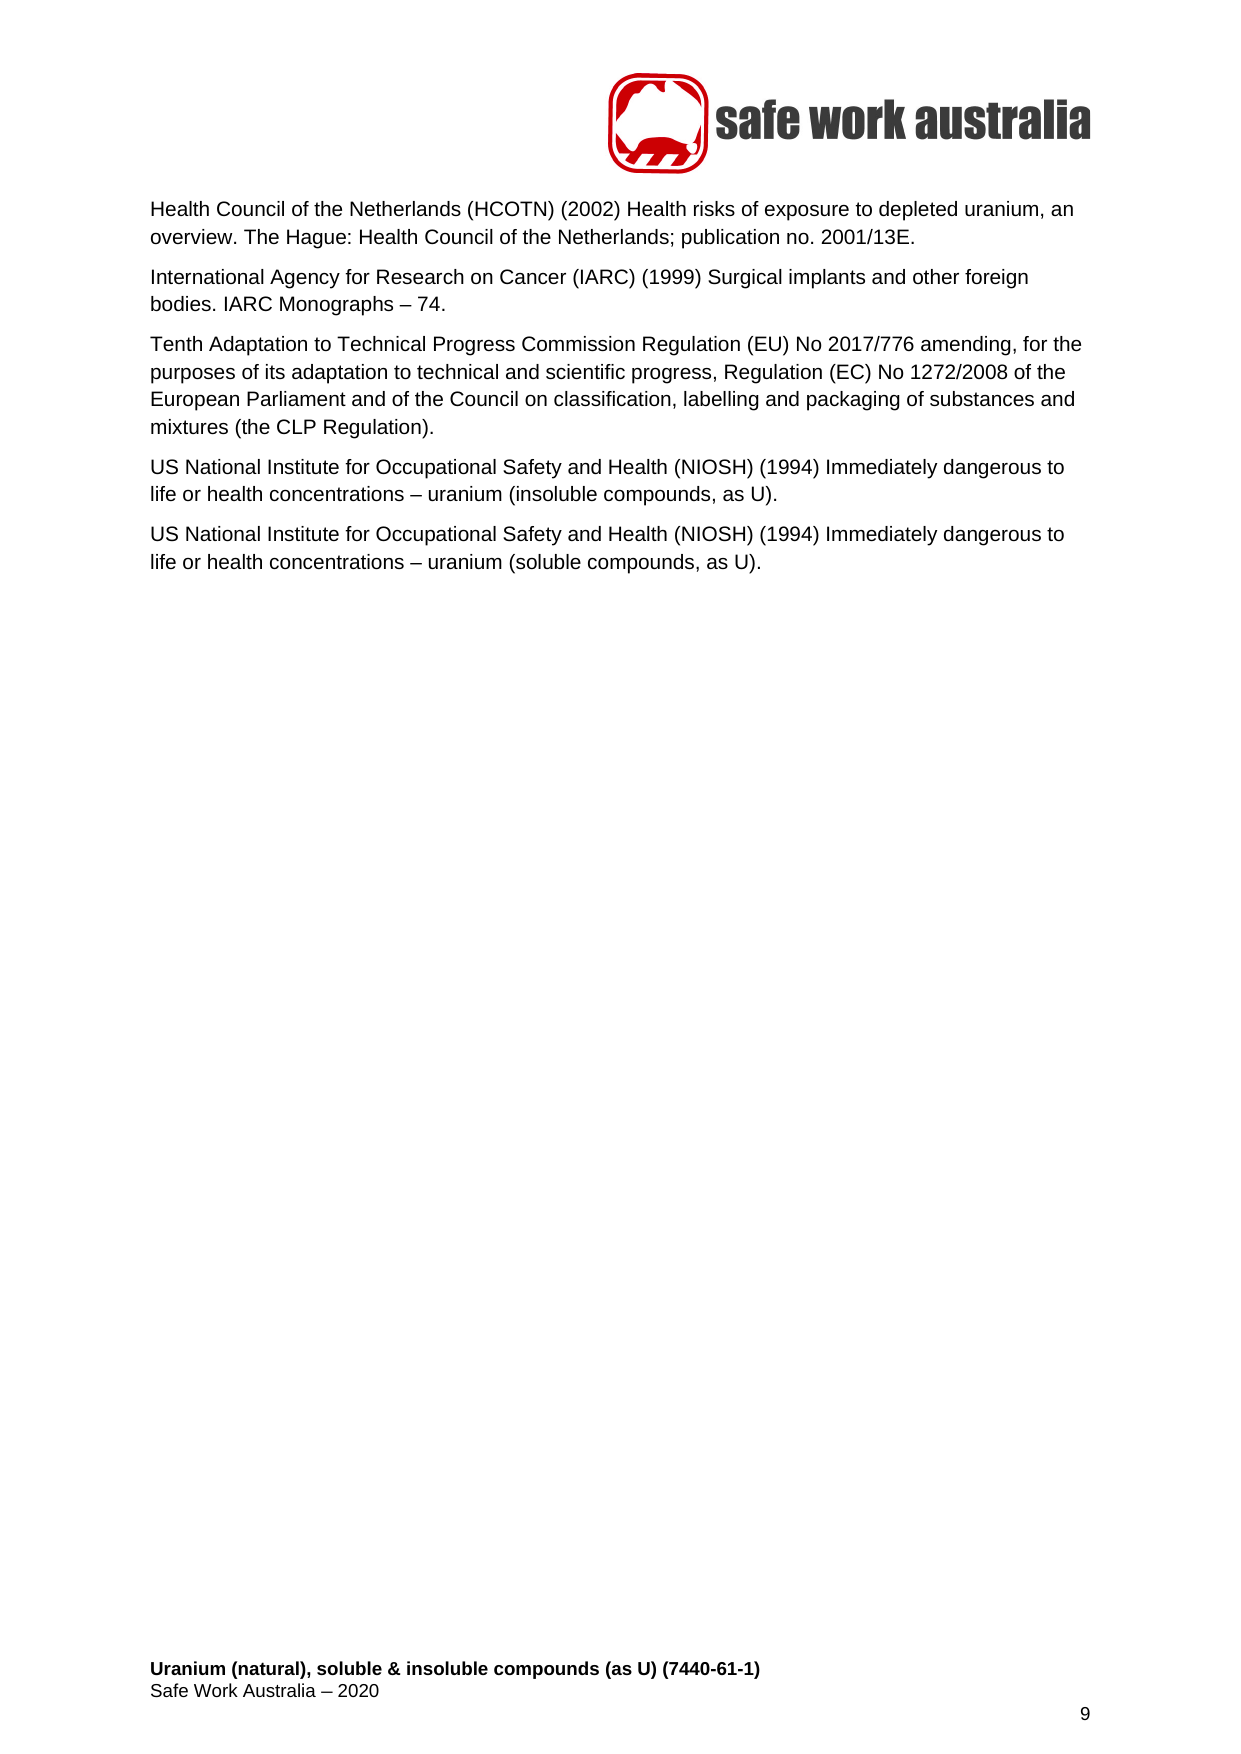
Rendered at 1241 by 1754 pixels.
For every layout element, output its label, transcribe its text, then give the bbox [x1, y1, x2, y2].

text International Agency for Research on Cancer (IARC) (1999) Surgical implants and other foreign bodies. IARC Monographs – 74. [150, 264, 1090, 316]
text US National Institute for Occupational Safety and Health (NIOSH) (1994) Immediately dangerous to life or health concentrations – uranium (soluble compounds, as U). [150, 522, 1090, 573]
text Health Council of the Netherlands (HCOTN) (2002) Health risks of exposure to depleted uranium, an overview. The Hague: Health Council of the Netherlands; publication no. 2001/13E. [150, 197, 1090, 248]
picture [605, 73, 1091, 174]
text Tenth Adaptation to Technical Progress Commission Regulation (EU) No 2017/776 amending, for the purposes of its adaptation to technical and scientific progress, Regulation (EC) No 1272/2008 of the European Parliament and of the Council on classification, labelling and packaging of substances and mixtures (the CLP Regulation). [150, 332, 1090, 438]
text US National Institute for Occupational Safety and Health (NIOSH) (1994) Immediately dangerous to life or health concentrations – uranium (insoluble compounds, as U). [150, 454, 1090, 506]
